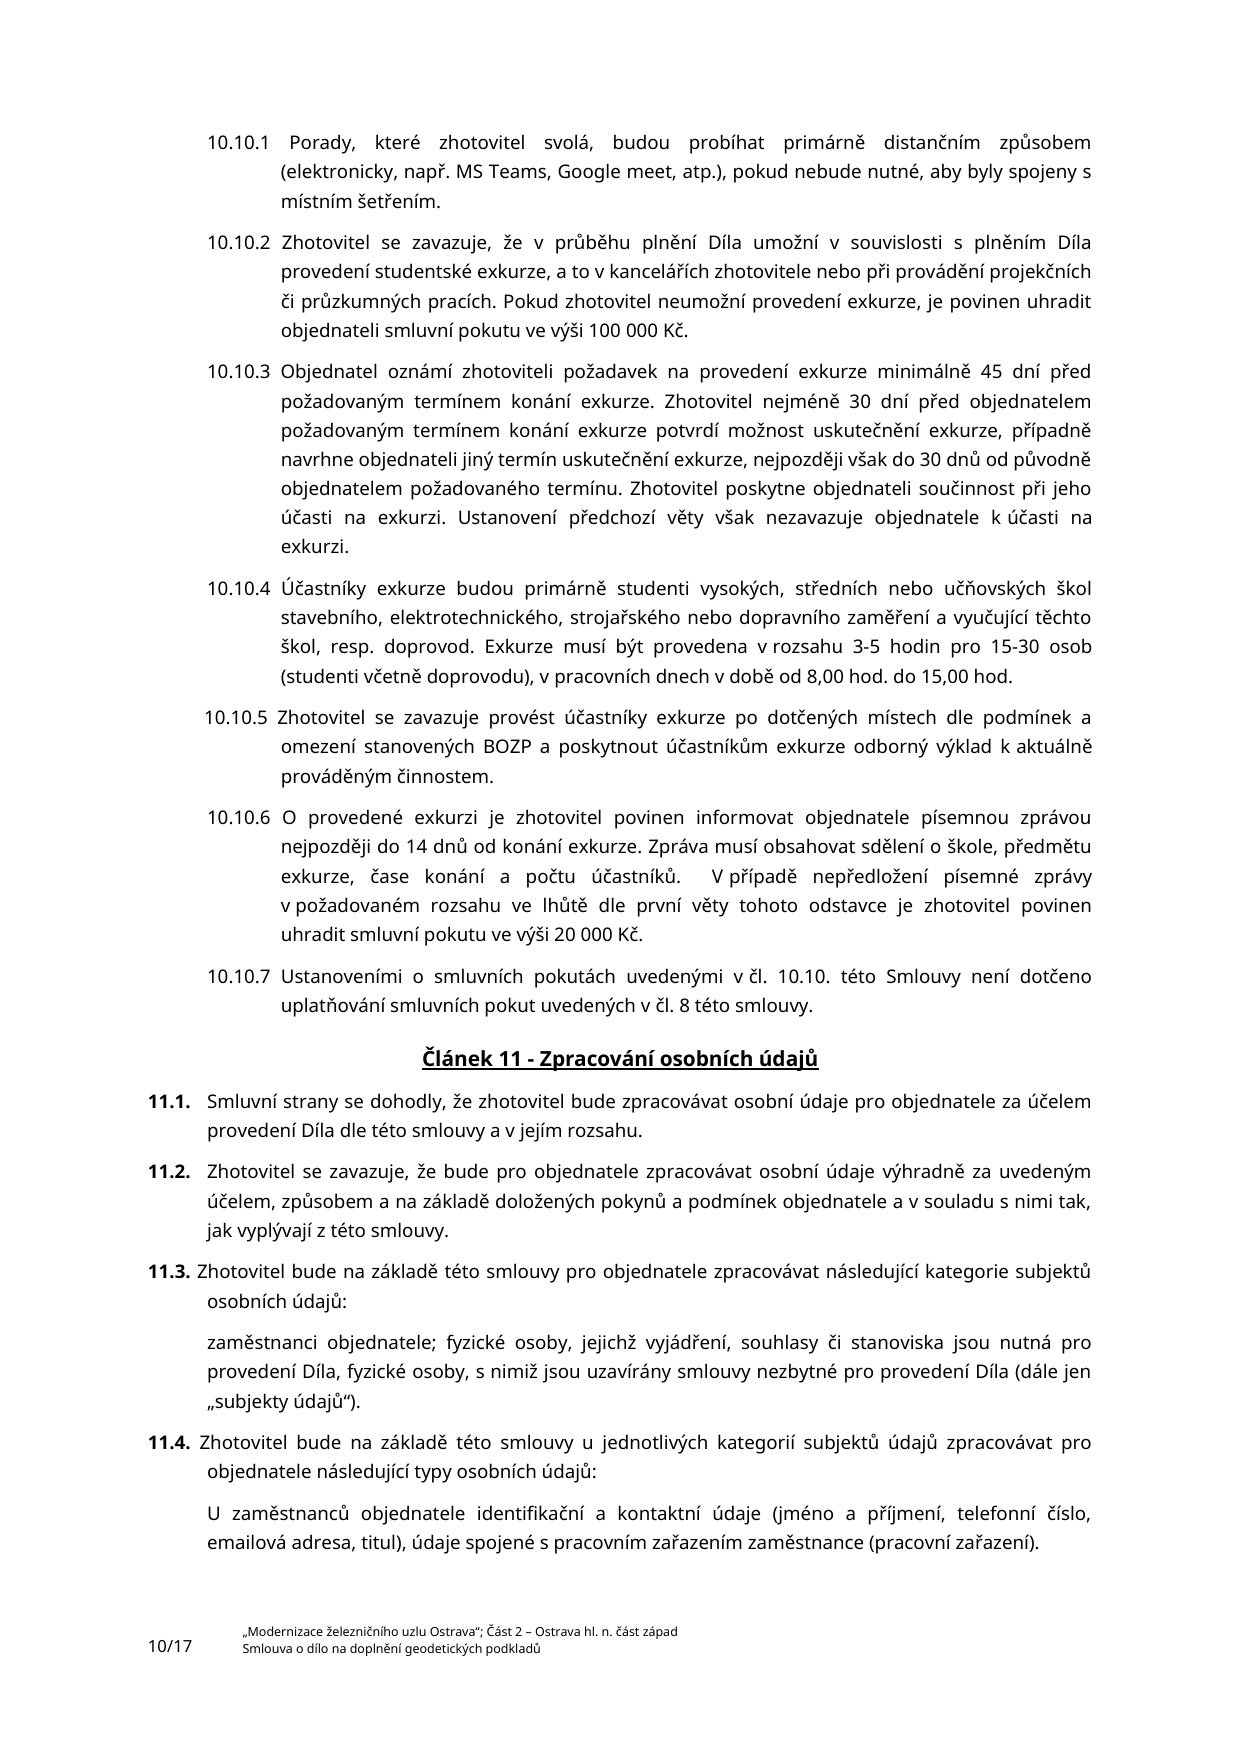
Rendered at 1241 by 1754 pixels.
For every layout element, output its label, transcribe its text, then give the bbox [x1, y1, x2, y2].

text 10.10.7 Ustanoveními o smluvních pokutách uvedenými v čl. 10.10. této Smlouvy není dotčeno uplatňování smluvních pokut uvedených v čl. 8 této smlouvy. [207, 960, 1092, 1018]
text 10.10.1 Porady, které zhotovitel svolá, budou probíhat primárně distančním způsobem (elektronicky, např. MS Teams, Google meet, atp.), pokud nebude nutné, aby byly spojeny s místním šetřením. [207, 126, 1092, 214]
text 11.1. Smluvní strany se dohodly, že zhotovitel bude zpracovávat osobní údaje pro objednatele za účelem provedení Díla dle této smlouvy a v jejím rozsahu. [148, 1085, 1092, 1143]
subtitle Článek 11 - Zpracování osobních údajů [148, 1043, 1092, 1072]
text 11.4. Zhotovitel bude na základě této smlouvy u jednotlivých kategorií subjektů údajů zpracovávat pro objednatele následující typy osobních údajů: [148, 1426, 1092, 1485]
text 10.10.2 Zhotovitel se zavazuje, že v průběhu plnění Díla umožní v souvislosti s plněním Díla provedení studentské exkurze, a to v kancelářích zhotovitele nebo při provádění projekčních či průzkumných pracích. Pokud zhotovitel neumožní provedení exkurze, je povinen uhradit objednateli smluvní pokutu ve výši 100 000 Kč. [207, 226, 1092, 343]
text 11.3. Zhotovitel bude na základě této smlouvy pro objednatele zpracovávat následující kategorie subjektů osobních údajů: [148, 1256, 1092, 1314]
text 10.10.4 Účastníky exkurze budou primárně studenti vysokých, středních nebo učňovských škol stavebního, elektrotechnického, strojařského nebo dopravního zaměření a vyučující těchto škol, resp. doprovod. Exkurze musí být provedena v rozsahu 3-5 hodin pro 15-30 osob (studenti včetně doprovodu), v pracovních dnech v době od 8,00 hod. do 15,00 hod. [207, 572, 1092, 689]
text 10.10.5 Zhotovitel se zavazuje provést účastníky exkurze po dotčených místech dle podmínek a omezení stanovených BOZP a poskytnout účastníkům exkurze odborný výklad k aktuálně prováděným činnostem. [204, 701, 1092, 789]
text U zaměstnanců objednatele identifikační a kontaktní údaje (jméno a příjmení, telefonní číslo, emailová adresa, titul), údaje spojené s pracovním zařazením zaměstnance (pracovní zařazení). [207, 1497, 1092, 1556]
text 10.10.6 O provedené exkurzi je zhotovitel povinen informovat objednatele písemnou zprávou nejpozději do 14 dnů od konání exkurze. Zpráva musí obsahovat sdělení o škole, předmětu exkurze, čase konání a počtu účastníků. V případě nepředložení písemné zprávy v požadovaném rozsahu ve lhůtě dle první věty tohoto odstavce je zhotovitel povinen uhradit smluvní pokutu ve výši 20 000 Kč. [207, 801, 1092, 947]
text zaměstnanci objednatele; fyzické osoby, jejichž vyjádření, souhlasy či stanoviska jsou nutná pro provedení Díla, fyzické osoby, s nimiž jsou uzavírány smlouvy nezbytné pro provedení Díla (dále jen „subjekty údajů“). [207, 1326, 1092, 1414]
text 10.10.3 Objednatel oznámí zhotoviteli požadavek na provedení exkurze minimálně 45 dní před požadovaným termínem konání exkurze. Zhotovitel nejméně 30 dní před objednatelem požadovaným termínem konání exkurze potvrdí možnost uskutečnění exkurze, případně navrhne objednateli jiný termín uskutečnění exkurze, nejpozději však do 30 dnů od původně objednatelem požadovaného termínu. Zhotovitel poskytne objednateli součinnost při jeho účasti na exkurzi. Ustanovení předchozí věty však nezavazuje objednatele k účasti na exkurzi. [207, 356, 1092, 560]
text 11.2. Zhotovitel se zavazuje, že bude pro objednatele zpracovávat osobní údaje výhradně za uvedeným účelem, způsobem a na základě doložených pokynů a podmínek objednatele a v souladu s nimi tak, jak vyplývají z této smlouvy. [148, 1156, 1092, 1243]
